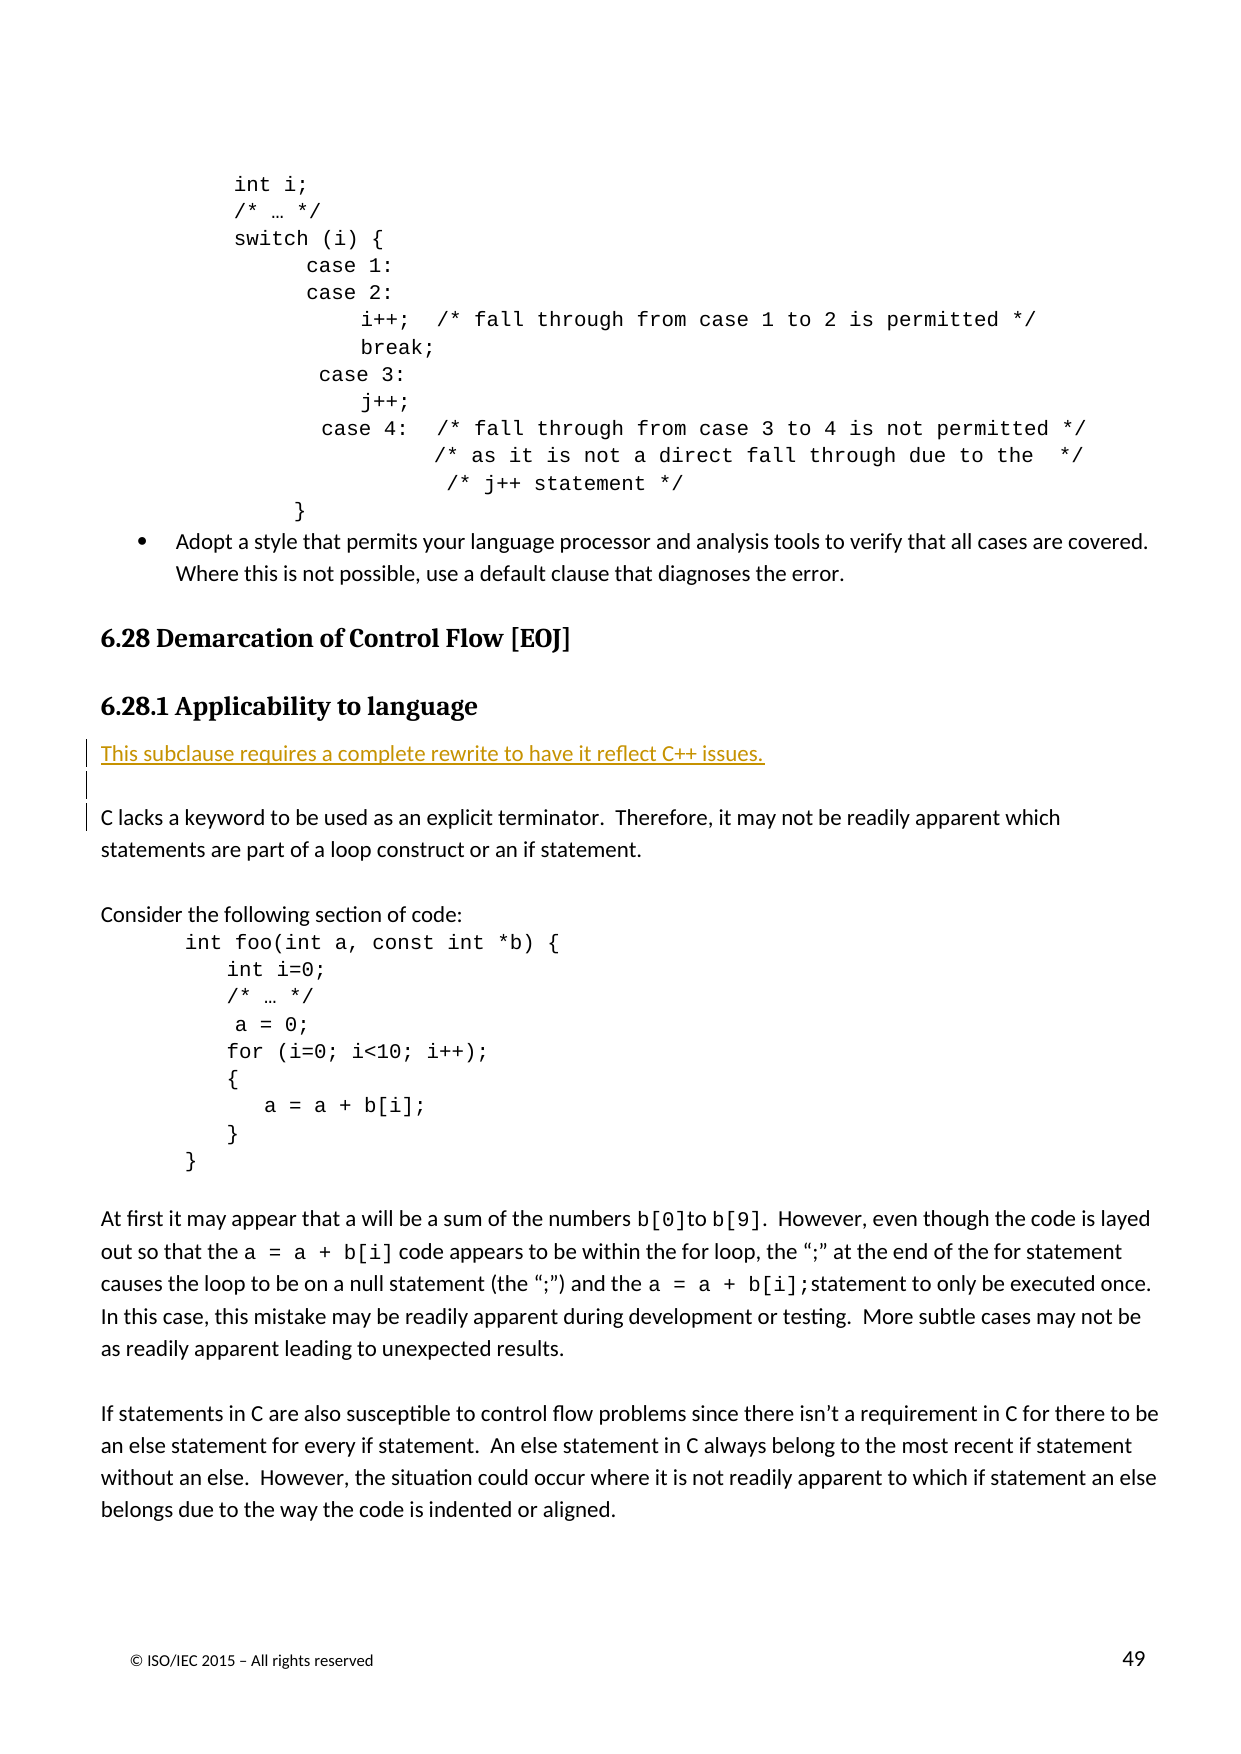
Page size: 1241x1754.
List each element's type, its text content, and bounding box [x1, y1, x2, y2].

text At first it may appear that a will be a sum of the numbers b[0]to b[9]. However, even though the code is layed out so that the a = a + b[i] code appears to be within the for loop, the “;” at the end of the for statement causes the loop to be on a null statement (the “;”) and the a = a + b[i];statement to only be executed once. In this case, this mistake may be readily apparent during development or testing. More subtle cases may not be as readily apparent leading to unexpected results. [101, 1204, 1164, 1362]
text If statements in C are also susceptible to control flow problems since there isn’t a requirement in C for there to be an else statement for every if statement. An else statement in C always belong to the most recent if statement without an else. However, the situation could occur where it is not readily apparent to which if statement an else belongs due to the way the code is indented or aligned. [101, 1399, 1164, 1523]
subtitle 6.28 Demarcation of Control Flow [EOJ] [101, 623, 1164, 655]
text case 3: [233, 364, 1164, 387]
text /* … */ [159, 987, 1164, 1010]
text a = a + b[i]; [159, 1095, 1164, 1119]
text j++; [233, 391, 1164, 415]
text C lacks a keyword to be used as an explicit terminator. Therefore, it may not be readily apparent which statements are part of a loop construct or an if statement. [101, 803, 1164, 864]
text break; [233, 337, 1164, 360]
text case 2: [233, 282, 1164, 306]
text case 1: [233, 255, 1164, 279]
text Consider the following section of code: [101, 900, 1164, 928]
text int i=0; [159, 959, 1164, 983]
text case 4: /* fall through from case 3 to 4 is not permitted */ [233, 418, 1164, 442]
subtitle 6.28.1 Applicability to language [101, 691, 1164, 723]
text for (i=0; i<10; i++); [159, 1041, 1164, 1064]
text int foo(int a, const int *b) { [159, 932, 1164, 956]
text switch (i) { [233, 228, 1164, 252]
text i++; /* fall through from case 1 to 2 is permitted */ [233, 309, 1164, 333]
text { [159, 1068, 1164, 1092]
text a = 0; [159, 1014, 1164, 1037]
text } [233, 500, 1164, 523]
text int i; [233, 173, 1164, 197]
text } [159, 1150, 1164, 1173]
text /* … */ [233, 201, 1164, 224]
text /* j++ statement */ [233, 473, 1164, 496]
list Adopt a style that permits your language processor and analysis tools to verify that all cases are covered. Where this is not possible, use a default clause that diagnoses the error. [138, 527, 1164, 587]
text /* as it is not a direct fall through due to the */ [233, 445, 1164, 469]
text } [159, 1122, 1164, 1146]
